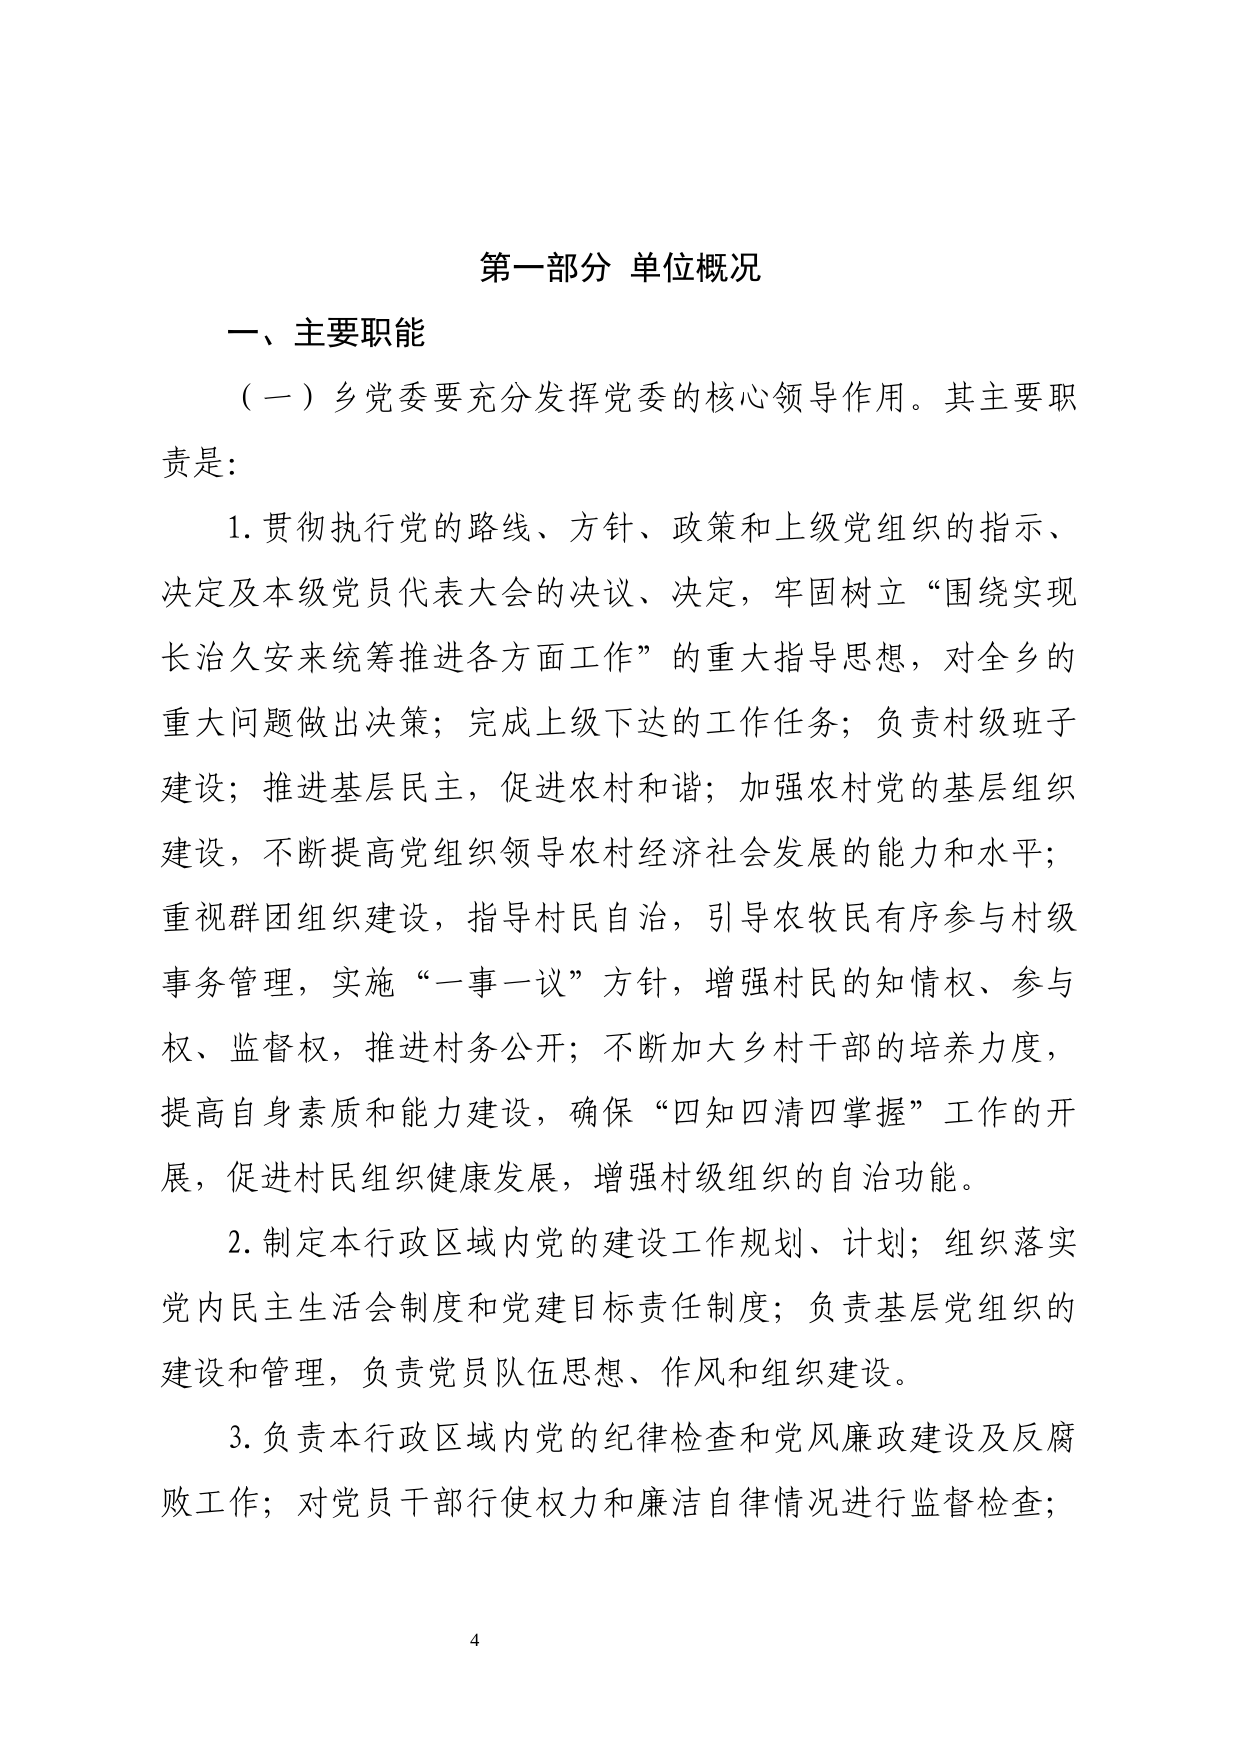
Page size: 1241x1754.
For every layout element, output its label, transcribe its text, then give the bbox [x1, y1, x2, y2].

text 1.贯彻执行党的路线、方针、政策和上级党组织的指示、决定及本级党员代表大会的决议、决定，牢固树立“围绕实现长治久安来统筹推进各方面工作”的重大指导思想，对全乡的重大问题做出决策；完成上级下达的工作任务；负责村级班子建设；推进基层民主，促进农村和谐；加强农村党的基层组织建设，不断提高党组织领导农村经济社会发展的能力和水平；重视群团组织建设，指导村民自治，引导农牧民有序参与村级事务管理，实施“一事一议”方针，增强村民的知情权、参与权、监督权，推进村务公开；不断加大乡村干部的培养力度，提高自身素质和能力建设，确保“四知四清四掌握”工作的开展，促进村民组织健康发展，增强村级组织的自治功能。 [159, 493, 1081, 1208]
text 一、主要职能 [159, 298, 1081, 363]
text 2.制定本行政区域内党的建设工作规划、计划；组织落实党内民主生活会制度和党建目标责任制度；负责基层党组织的建设和管理，负责党员队伍思想、作风和组织建设。 [159, 1208, 1081, 1403]
text （一）乡党委要充分发挥党委的核心领导作用。其主要职责是： [159, 363, 1081, 493]
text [159, 1403, 1081, 1533]
text 第一部分 单位概况 [159, 233, 1081, 298]
